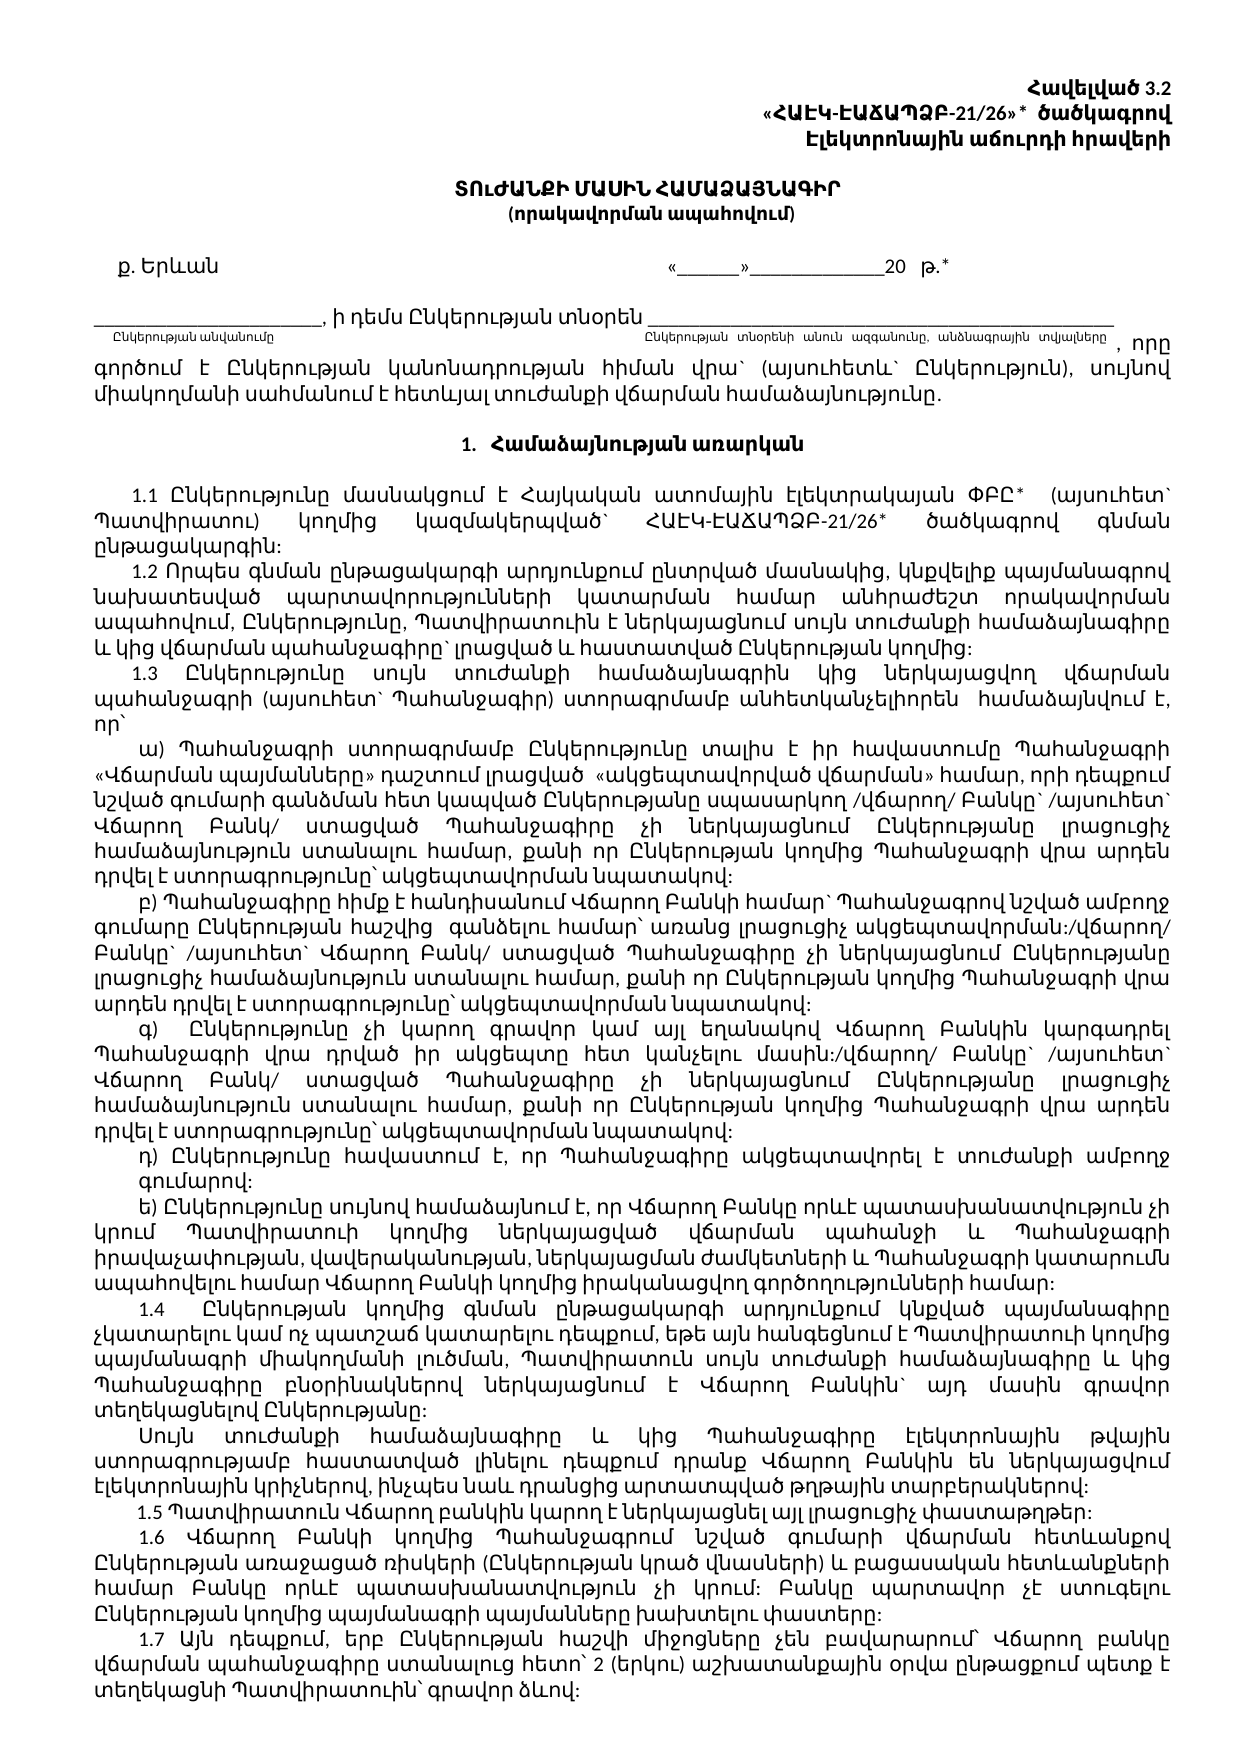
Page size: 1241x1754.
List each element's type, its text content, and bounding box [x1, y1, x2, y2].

text 1.2 Որպես գնման ընթացակարգի արդյունքում ընտրված մասնակից, կնքվելիք պայմանագրով նախատեսված պարտավորությունների կատարման համար անհրաժեշտ որակավորման ապահովում, Ընկերությունը, Պատվիրատուին է ներկայացնում սույն տուժանքի համաձայնագիրը և կից վճարման պահանջագիրը` լրացված և հաստատված Ընկերության կողմից: [94, 559, 1171, 660]
text 1.7 Այն դեպքում, երբ Ընկերության հաշվի միջոցները չեն բավարարում՝ Վճարող բանկը վճարման պահանջագիրը ստանալուց հետո՝ 2 (երկու) աշխատանքային օրվա ընթացքում պետք է տեղեկացնի Պատվիրատուին՝ գրավոր ձևով: [94, 1626, 1171, 1702]
text 1. Համաձայնության առարկան [94, 432, 1171, 457]
text 1.1 Ընկերությունը մասնակցում է Հայկական ատոմային էլեկտրակայան ՓԲԸ* (այսուհետ` Պատվիրատու) կողմից կազմակերպված` ՀԱԷԿ-ԷԱՃԱՊՁԲ-21/26* ծածկագրով գնման ընթացակարգին: [94, 482, 1171, 559]
text ՏՈւԺԱՆՔԻ ՄԱՍԻՆ ՀԱՄԱՁԱՅՆԱԳԻՐ [94, 177, 1171, 202]
text 1.6 Վճարող Բանկի կողմից Պահանջագրում նշված գումարի վճարման հետևանքով Ընկերության առաջացած ռիսկերի (Ընկերության կրած վնասների) և բացասական հետևանքների համար Բանկը որևէ պատասխանատվություն չի կրում: Բանկը պարտավոր չէ ստուգելու Ընկերության կողմից պայմանագրի պայմանները խախտելու փաստերը: [94, 1524, 1171, 1626]
text «ՀԱԷԿ-ԷԱՃԱՊՁԲ-21/26»* ծածկագրով [94, 100, 1171, 126]
text (որակավորման ապահովում) [94, 202, 1171, 225]
text դ) Ընկերությունը հավաստում է, որ Պահանջագիրը ակցեպտավորել է տուժանքի ամբողջ գումարով: [138, 1143, 1171, 1194]
text ______________________, ի դեմս Ընկերության տնօրեն _____________________________________________ [94, 304, 1171, 330]
text 1.4 Ընկերության կողմից գնման ընթացակարգի արդյունքում կնքված պայմանագիրը չկատարելու կամ ոչ պատշաճ կատարելու դեպքում, եթե այն հանգեցնում է Պատվիրատուի կողմից պայմանագրի միակողմանի լուծման, Պատվիրատուն սույն տուժանքի համաձայնագիրը և կից Պահանջագիրը բնօրինակներով ներկայացնում է Վճարող Բանկին` այդ մասին գրավոր տեղեկացնելով Ընկերությանը: [94, 1296, 1171, 1423]
text Սույն տուժանքի համաձայնագիրը և կից Պահանջագիրը էլեկտրոնային թվային ստորագրությամբ հաստատված լինելու դեպքում դրանք Վճարող Բանկին են ներկայացվում էլեկտրոնային կրիչներով, ինչպես նաև դրանցից արտատպված թղթային տարբերակներով: [94, 1423, 1171, 1499]
text Ընկերության անվանումը Ընկերության տնօրենի անուն ազգանունը, անձնագրային տվյալները , որը գործում է Ընկերության կանոնադրության հիման վրա` (այսուհետև` Ընկերություն), սույնով միակողմանի սահմանում է հետևյալ տուժանքի վճարման համաձայնությունը. [94, 330, 1171, 406]
text Հավելված 3.2 [94, 75, 1171, 100]
text բ) Պահանջագիրը հիմք է հանդիսանում Վճարող Բանկի համար` Պահանջագրով նշված ամբողջ գումարը Ընկերության հաշվից գանձելու համար՝ առանց լրացուցիչ ակցեպտավորման:/վճարող/ Բանկը` /այսուհետ` Վճարող Բանկ/ ստացված Պահանջագիրը չի ներկայացնում Ընկերությանը լրացուցիչ համաձայնություն ստանալու համար, քանի որ Ընկերության կողմից Պահանջագրի վրա արդեն դրվել է ստորագրությունը՝ ակցեպտավորման նպատակով: [94, 889, 1171, 1016]
text գ) Ընկերությունը չի կարող գրավոր կամ այլ եղանակով Վճարող Բանկին կարգադրել Պահանջագրի վրա դրված իր ակցեպտը հետ կանչելու մասին:/վճարող/ Բանկը` /այսուհետ` Վճարող Բանկ/ ստացված Պահանջագիրը չի ներկայացնում Ընկերությանը լրացուցիչ համաձայնություն ստանալու համար, քանի որ Ընկերության կողմից Պահանջագրի վրա արդեն դրվել է ստորագրությունը՝ ակցեպտավորման նպատակով: [94, 1016, 1171, 1143]
text ե) Ընկերությունը սույնով համաձայնում է, որ Վճարող Բանկը որևէ պատասխանատվություն չի կրում Պատվիրատուի կողմից ներկայացված վճարման պահանջի և Պահանջագրի իրավաչափության, վավերականության, ներկայացման ժամկետների և Պահանջագրի կատարումն ապահովելու համար Վճարող Բանկի կողմից իրականացվող գործողությունների համար: [94, 1194, 1171, 1296]
text 1.5 Պատվիրատուն Վճարող բանկին կարող է ներկայացնել այլ լրացուցիչ փաստաթղթեր: [94, 1499, 1171, 1524]
text ք. Երևան «______»_____________20 թ.* [94, 254, 1171, 279]
text Էլեկտրոնային աճուրդի հրավերի [94, 126, 1171, 151]
text 1.3 Ընկերությունը սույն տուժանքի համաձայնագրին կից ներկայացվող վճարման պահանջագրի (այսուհետ` Պահանջագիր) ստորագրմամբ անհետկանչելիորեն համաձայնվում է, որ՝ [94, 660, 1171, 737]
text ա) Պահանջագրի ստորագրմամբ Ընկերությունը տալիս է իր հավաստումը Պահանջագրի «Վճարման պայմանները» դաշտում լրացված «ակցեպտավորված վճարման» համար, որի դեպքում նշված գումարի գանձման հետ կապված Ընկերությանը սպասարկող /վճարող/ Բանկը` /այսուհետ` Վճարող Բանկ/ ստացված Պահանջագիրը չի ներկայացնում Ընկերությանը լրացուցիչ համաձայնություն ստանալու համար, քանի որ Ընկերության կողմից Պահանջագրի վրա արդեն դրվել է ստորագրությունը՝ ակցեպտավորման նպատակով: [94, 737, 1171, 889]
